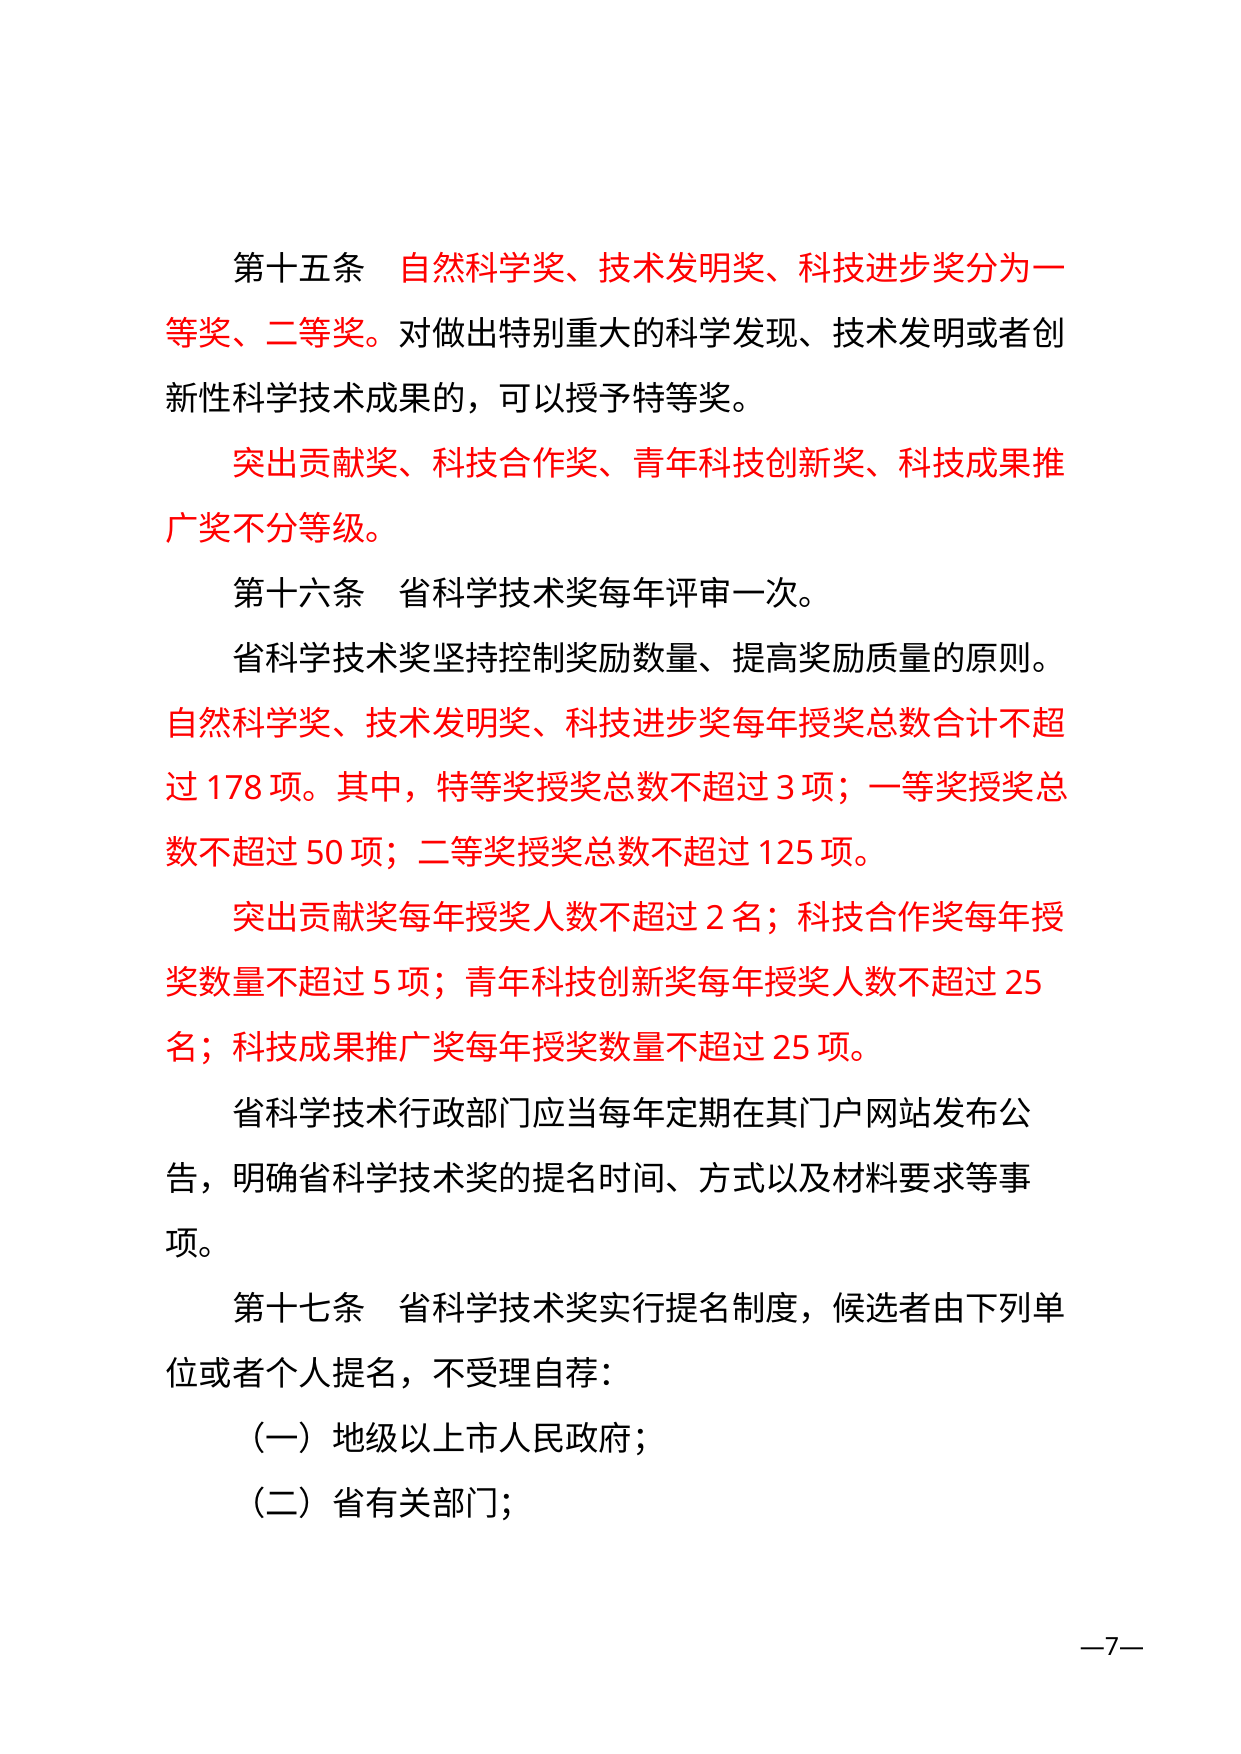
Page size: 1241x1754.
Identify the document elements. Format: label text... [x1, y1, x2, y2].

text 第十六条 省科学技术奖每年评审一次。 [165, 558, 1087, 623]
text 突出贡献奖每年授奖人数不超过2名；科技合作奖每年授奖数量不超过5项；青年科技创新奖每年授奖人数不超过25名；科技成果推广奖每年授奖数量不超过25项。 [165, 883, 1087, 1078]
text 突出贡献奖、科技合作奖、青年科技创新奖、科技成果推广奖不分等级。 [165, 428, 1087, 558]
text 省科学技术行政部门应当每年定期在其门户网站发布公告，明确省科学技术奖的提名时间、方式以及材料要求等事项。 [165, 1078, 1087, 1273]
text 第十七条 省科学技术奖实行提名制度，候选者由下列单位或者个人提名，不受理自荐： [165, 1273, 1087, 1403]
text 省科学技术奖坚持控制奖励数量、提高奖励质量的原则。自然科学奖、技术发明奖、科技进步奖每年授奖总数合计不超过178项。其中，特等奖授奖总数不超过3项；一等奖授奖总数不超过50项；二等奖授奖总数不超过125项。 [165, 623, 1087, 883]
text （一）地级以上市人民政府； [165, 1403, 1087, 1468]
text 第十五条 自然科学奖、技术发明奖、科技进步奖分为一等奖、二等奖。对做出特别重大的科学发现、技术发明或者创新性科学技术成果的，可以授予特等奖。 [165, 233, 1087, 428]
text （二）省有关部门； [165, 1468, 1087, 1533]
